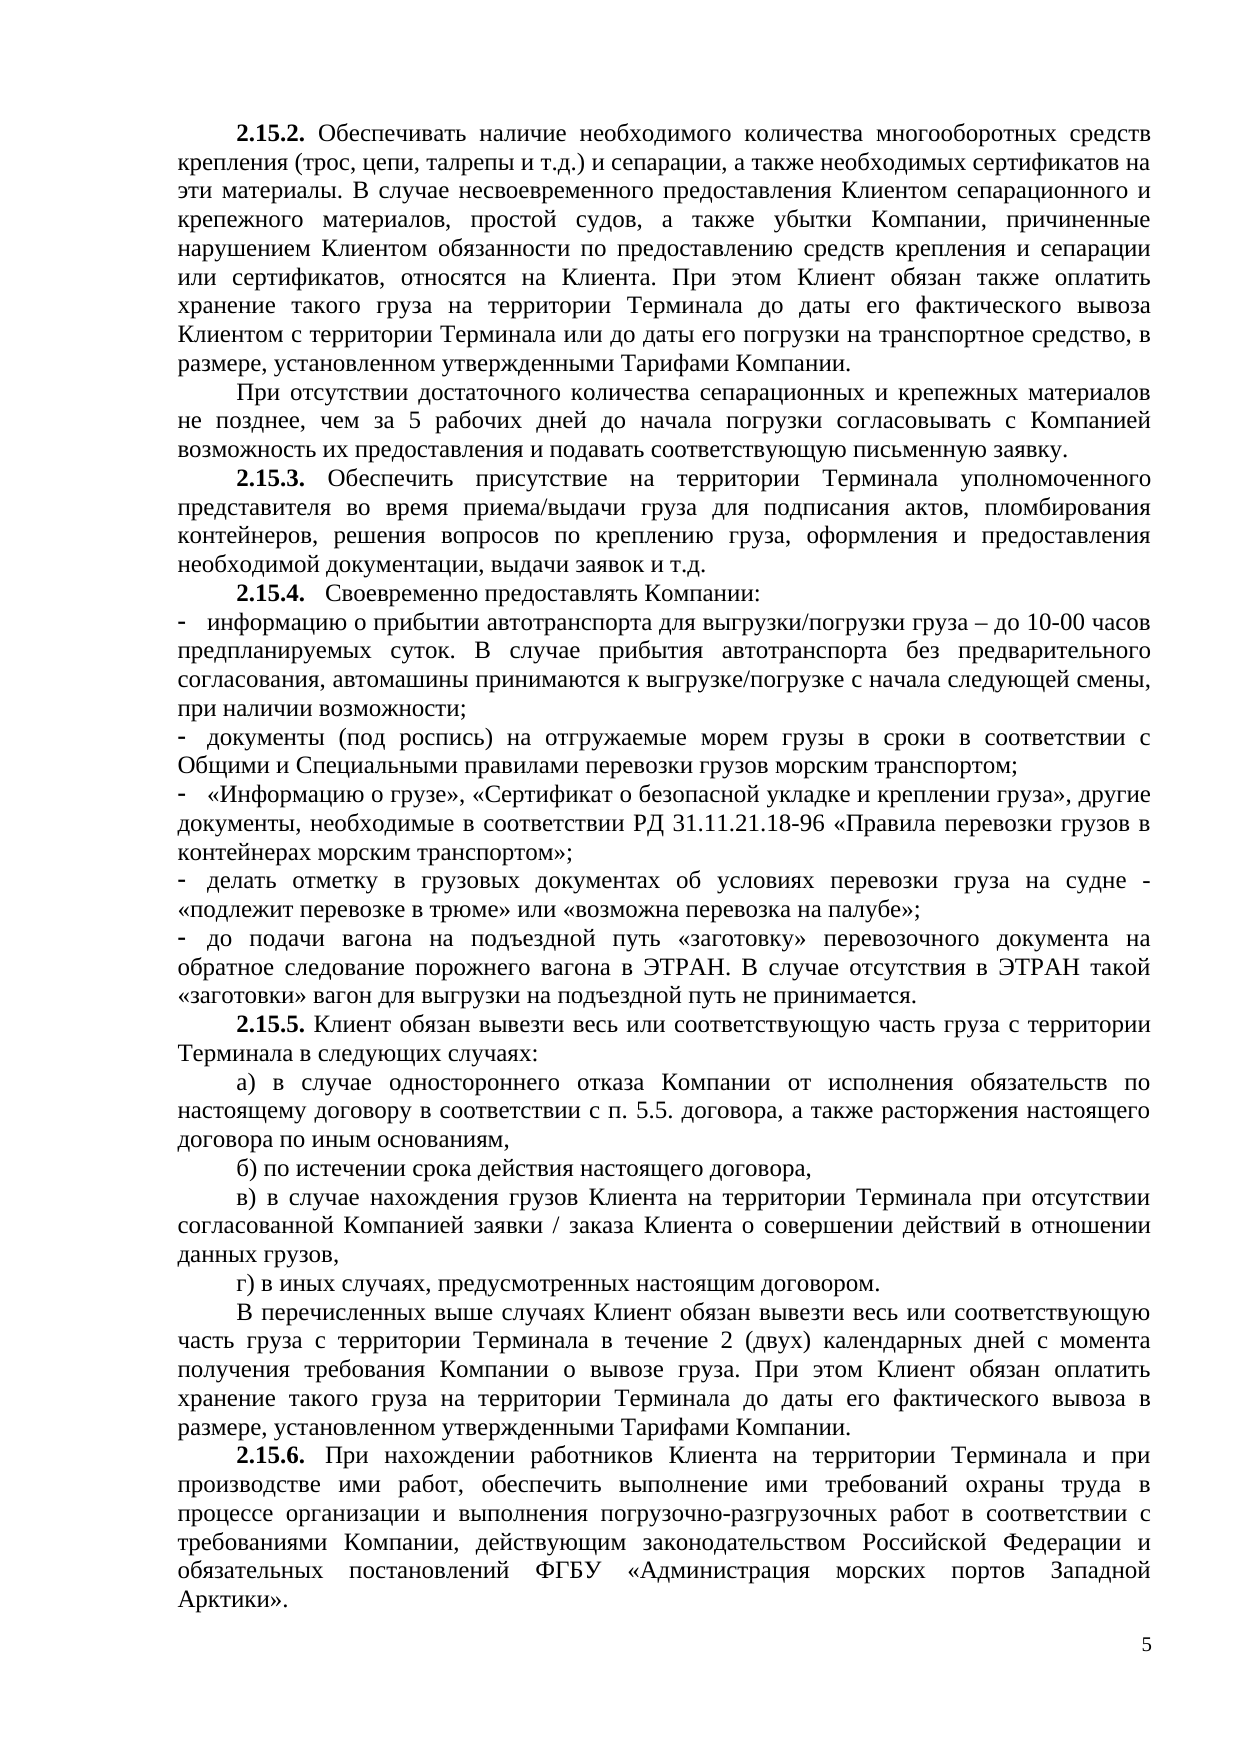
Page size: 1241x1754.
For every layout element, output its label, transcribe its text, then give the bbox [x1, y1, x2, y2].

list делать отметку в грузовых документах об условиях перевозки груза на судне - «подлежит перевозке в трюме» или «возможна перевозка на палубе»; [177, 866, 1152, 923]
text В перечисленных выше случаях Клиент обязан вывезти весь или соответствующую часть груза с территории Терминала в течение 2 (двух) календарных дней с момента получения требования Компании о вывозе груза. При этом Клиент обязан оплатить хранение такого груза на территории Терминала до даты его фактического вывоза в размере, установленном утвержденными Тарифами Компании. [177, 1297, 1152, 1441]
text 2.15.4. Своевременно предоставлять Компании: [177, 578, 1152, 607]
text При отсутствии достаточного количества сепарационных и крепежных материалов не позднее, чем за 5 рабочих дней до начала погрузки согласовывать с Компанией возможность их предоставления и подавать соответствующую письменную заявку. [177, 377, 1152, 463]
list документы (под роспись) на отгружаемые морем грузы в сроки в соответствии с Общими и Специальными правилами перевозки грузов морским транспортом; [177, 722, 1152, 779]
list «Информацию о грузе», «Сертификат о безопасной укладке и креплении груза», другие документы, необходимые в соответствии РД 31.11.21.18-96 «Правила перевозки грузов в контейнерах морским транспортом»; [177, 779, 1152, 866]
text в) в случае нахождения грузов Клиента на территории Терминала при отсутствии согласованной Компанией заявки / заказа Клиента о совершении действий в отношении данных грузов, [177, 1182, 1152, 1268]
text а) в случае одностороннего отказа Компании от исполнения обязательств по настоящему договору в соответствии с п. 5.5. договора, а также расторжения настоящего договора по иным основаниям, [177, 1067, 1152, 1153]
text 2.15.3. Обеспечить присутствие на территории Терминала уполномоченного представителя во время приема/выдачи груза для подписания актов, пломбирования контейнеров, решения вопросов по креплению груза, оформления и предоставления необходимой документации, выдачи заявок и т.д. [177, 463, 1152, 578]
text г) в иных случаях, предусмотренных настоящим договором. [177, 1268, 1152, 1297]
text 2.15.2. Обеспечивать наличие необходимого количества многооборотных средств крепления (трос, цепи, талрепы и т.д.) и сепарации, а также необходимых сертификатов на эти материалы. В случае несвоевременного предоставления Клиентом сепарационного и крепежного материалов, простой судов, а также убытки Компании, причиненные нарушением Клиентом обязанности по предоставлению средств крепления и сепарации или сертификатов, относятся на Клиента. При этом Клиент обязан также оплатить хранение такого груза на территории Терминала до даты его фактического вывоза Клиентом с территории Терминала или до даты его погрузки на транспортное средство, в размере, установленном утвержденными Тарифами Компании. [177, 118, 1152, 377]
list до подачи вагона на подъездной путь «заготовку» перевозочного документа на обратное следование порожнего вагона в ЭТРАН. В случае отсутствия в ЭТРАН такой «заготовки» вагон для выгрузки на подъездной путь не принимается. [177, 923, 1152, 1009]
text б) по истечении срока действия настоящего договора, [177, 1153, 1152, 1182]
text 2.15.5. Клиент обязан вывезти весь или соответствующую часть груза с территории Терминала в следующих случаях: [177, 1009, 1152, 1067]
list информацию о прибытии автотранспорта для выгрузки/погрузки груза – до 10-00 часов предпланируемых суток. В случае прибытия автотранспорта без предварительного согласования, автомашины принимаются к выгрузке/погрузке с начала следующей смены, при наличии возможности; [177, 607, 1152, 722]
text 2.15.6. При нахождении работников Клиента на территории Терминала и при производстве ими работ, обеспечить выполнение ими требований охраны труда в процессе организации и выполнения погрузочно-разгрузочных работ в соответствии с требованиями Компании, действующим законодательством Российской Федерации и обязательных постановлений ФГБУ «Администрация морских портов Западной Арктики». [177, 1441, 1152, 1613]
